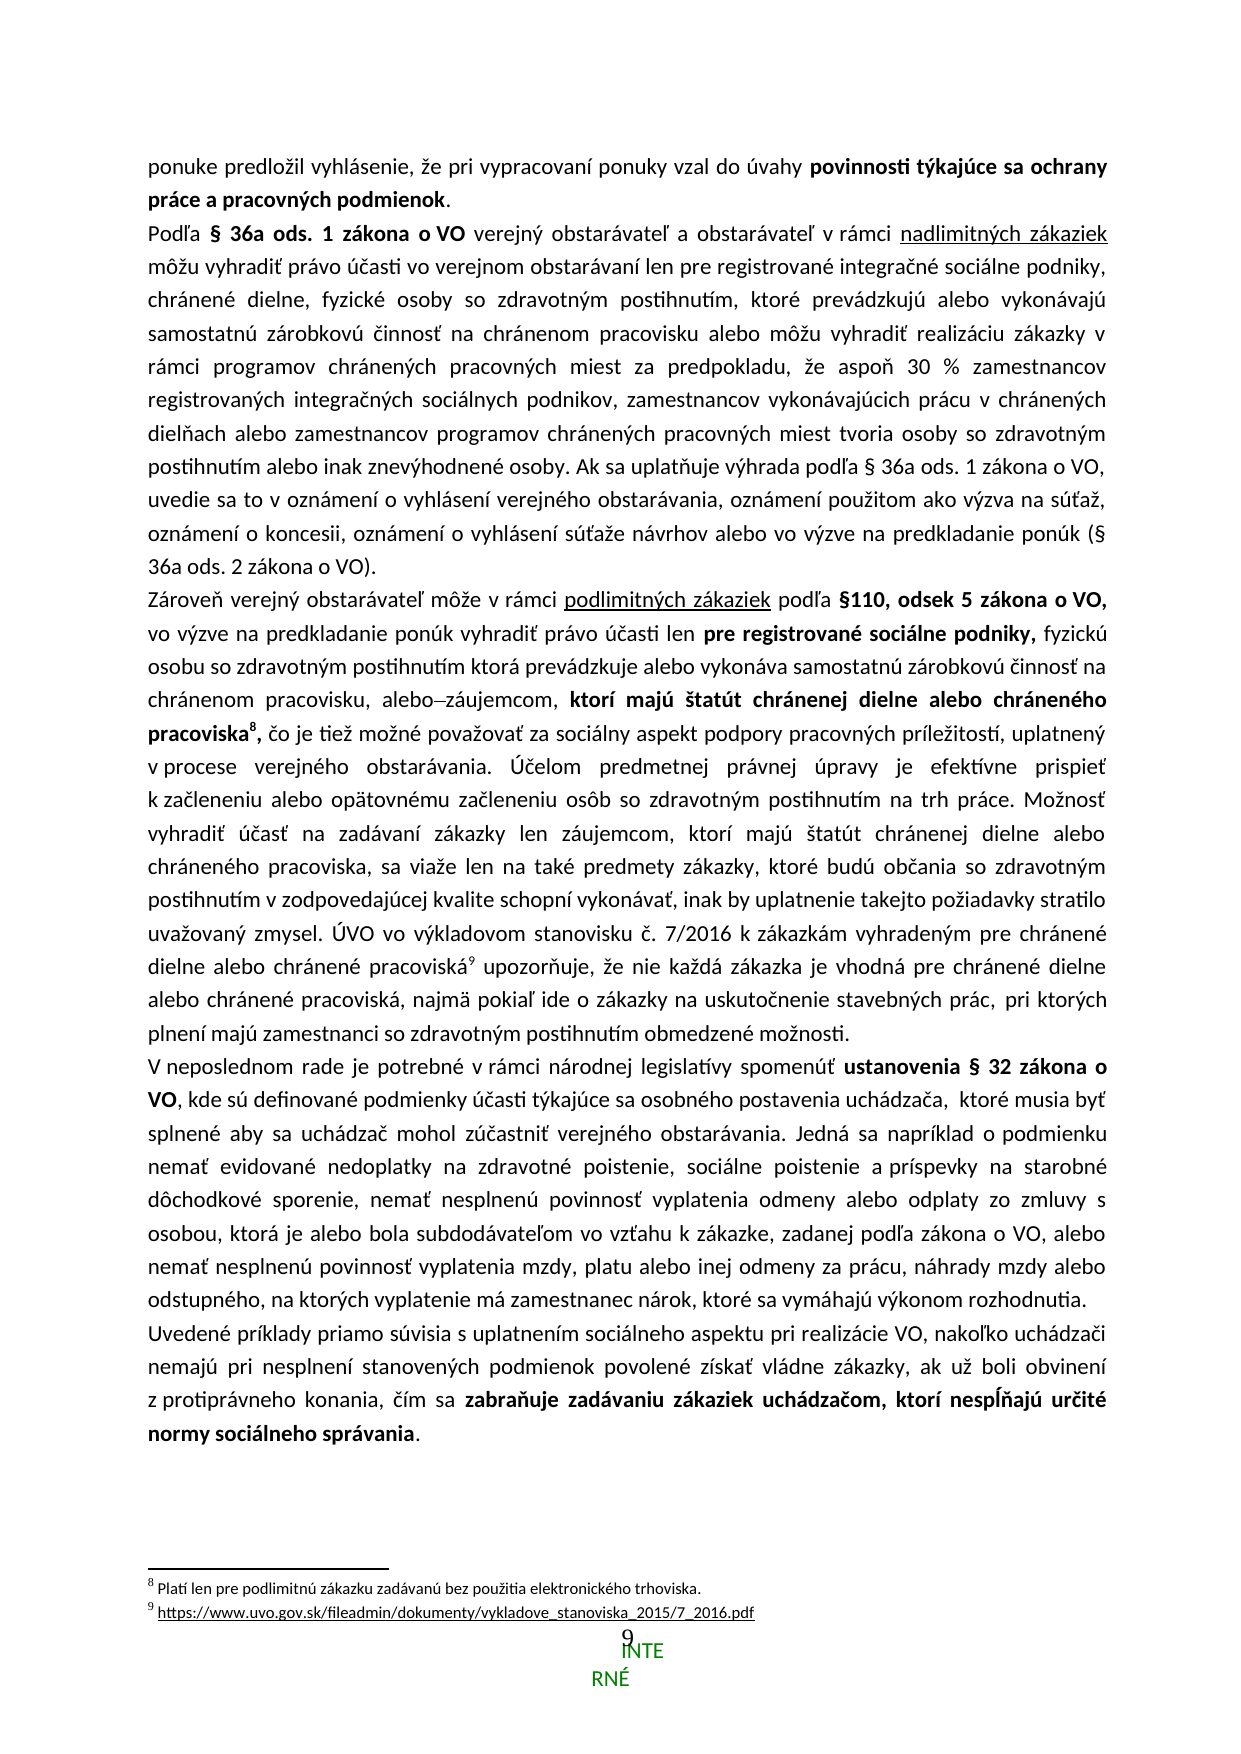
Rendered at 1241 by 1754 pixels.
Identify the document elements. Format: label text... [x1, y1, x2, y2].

text V neposlednom rade je potrebné v rámci národnej legislatívy spomenúť ustanovenia § 32 zákona o VO, kde sú definované podmienky účasti týkajúce sa osobného postavenia uchádzača, ktoré musia byť splnené aby sa uchádzač mohol zúčastniť verejného obstarávania. Jedná sa napríklad o podmienku nemať evidované nedoplatky na zdravotné poistenie, sociálne poistenie a príspevky na starobné dôchodkové sporenie, nemať nesplnenú povinnosť vyplatenia odmeny alebo odplaty zo zmluvy s osobou, ktorá je alebo bola subdodávateľom vo vzťahu k zákazke, zadanej podľa zákona o VO, alebo nemať nesplnenú povinnosť vyplatenia mzdy, platu alebo inej odmeny za prácu, náhrady mzdy alebo odstupného, na ktorých vyplatenie má zamestnanec nárok, ktoré sa vymáhajú výkonom rozhodnutia. [148, 1048, 1107, 1314]
text Zároveň verejný obstarávateľ môže v rámci podlimitných zákaziek podľa §110, odsek 5 zákona o VO, vo výzve na predkladanie ponúk vyhradiť právo účasti len pre registrované sociálne podniky, fyzickú osobu so zdravotným postihnutím ktorá prevádzkuje alebo vykonáva samostatnú zárobkovú činnosť na chránenom pracovisku, alebo záujemcom, ktorí majú štatút chránenej dielne alebo chráneného pracoviska, čo je tiež možné považovať za sociálny aspekt podpory pracovných príležitostí, uplatnený v procese verejného obstarávania. Účelom predmetnej právnej úpravy je efektívne prispieť k začleneniu alebo opätovnému začleneniu osôb so zdravotným postihnutím na trh práce. Možnosť vyhradiť účasť na zadávaní zákazky len záujemcom, ktorí majú štatút chránenej dielne alebo chráneného pracoviska, sa viaže len na také predmety zákazky, ktoré budú občania so zdravotným postihnutím v zodpovedajúcej kvalite schopní vykonávať, inak by uplatnenie takejto požiadavky stratilo uvažovaný zmysel. ÚVO vo výkladovom stanovisku č. 7/2016 k zákazkám vyhradeným pre chránené dielne alebo chránené pracoviská upozorňuje, že nie každá zákazka je vhodná pre chránené dielne alebo chránené pracoviská, najmä pokiaľ ide o zákazky na uskutočnenie stavebných prác, pri ktorých plnení majú zamestnanci so zdravotným postihnutím obmedzené možnosti. [148, 581, 1107, 1048]
text Uvedené príklady priamo súvisia s uplatnením sociálneho aspektu pri realizácie VO, nakoľko uchádzači nemajú pri nesplnení stanovených podmienok povolené získať vládne zákazky, ak už boli obvinení z protiprávneho konania, čím sa zabraňuje zadávaniu zákaziek uchádzačom, ktorí nespĺňajú určité normy sociálneho správania. [148, 1314, 1107, 1448]
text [148, 148, 1107, 214]
text Podľa § 36a ods. 1 zákona o VO verejný obstarávateľ a obstarávateľ v rámci nadlimitných zákaziek môžu vyhradiť právo účasti vo verejnom obstarávaní len pre registrované integračné sociálne podniky, chránené dielne, fyzické osoby so zdravotným postihnutím, ktoré prevádzkujú alebo vykonávajú samostatnú zárobkovú činnosť na chránenom pracovisku alebo môžu vyhradiť realizáciu zákazky v rámci programov chránených pracovných miest za predpokladu, že aspoň 30 % zamestnancov registrovaných integračných sociálnych podnikov, zamestnancov vykonávajúcich prácu v chránených dielňach alebo zamestnancov programov chránených pracovných miest tvoria osoby so zdravotným postihnutím alebo inak znevýhodnené osoby. Ak sa uplatňuje výhrada podľa § 36a ods. 1 zákona o VO, uvedie sa to v oznámení o vyhlásení verejného obstarávania, oznámení použitom ako výzva na súťaž, oznámení o koncesii, oznámení o vyhlásení súťaže návrhov alebo vo výzve na predkladanie ponúk (§ 36a ods. 2 zákona o VO). [148, 214, 1107, 581]
